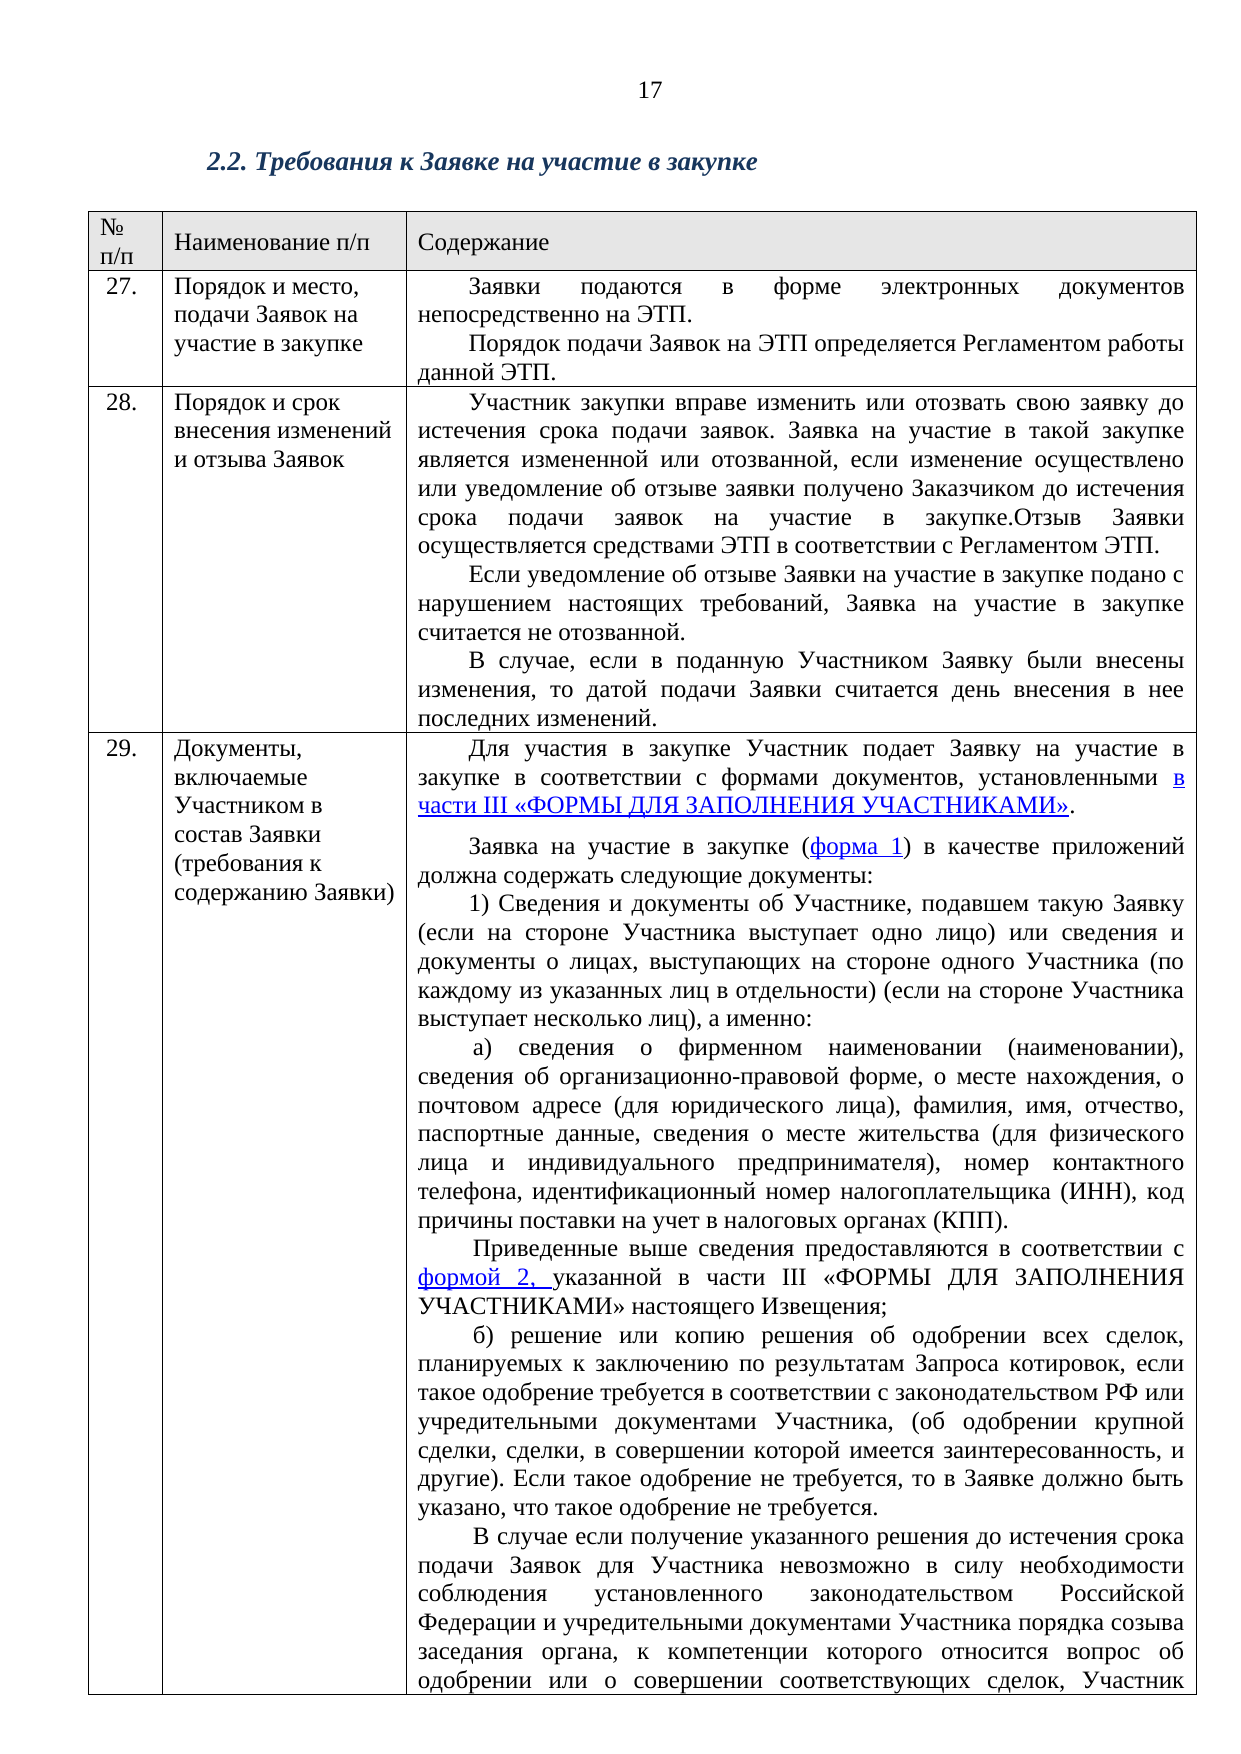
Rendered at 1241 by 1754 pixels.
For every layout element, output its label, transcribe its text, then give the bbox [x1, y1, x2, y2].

table_cell [89, 271, 162, 386]
text 2.2. Требования к Заявке на участие в закупке [207, 145, 1181, 176]
table_cell [89, 387, 162, 732]
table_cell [163, 733, 406, 1693]
table_cell [89, 733, 162, 1693]
table_cell Участник закупки вправе изменить или отозвать свою заявку до истечения срока подачи заявок. Заявка на участие в такой закупке является измененной или отозванной, если изменение осуществлено или уведомление об отзыве заявки получено Заказчиком до истечения срока подачи заявок на участие в закупке.Отзыв Заявки осуществляется средствами ЭТП в соответствии с Регламентом ЭТП. Если уведомление об отзыве Заявки на участие в закупке подано с нарушением настоящих требований, Заявка на участие в закупке считается не отозванной. В случае, если в поданную Участником Заявку были внесены изменения, то датой подачи Заявки считается день внесения в нее последних изменений. [407, 387, 1196, 732]
table_header Содержание [407, 212, 1196, 270]
table_header Наименование п/п [163, 212, 406, 270]
table_cell Порядок и срок внесения изменений и отзыва Заявок [163, 387, 406, 732]
table_cell Порядок и место, подачи Заявок на участие в закупке [163, 271, 406, 386]
table_cell Заявки подаются в форме электронных документов непосредственно на ЭТП. Порядок подачи Заявок на ЭТП определяется Регламентом работы данной ЭТП. [407, 271, 1196, 386]
table_header № п/п [89, 212, 162, 270]
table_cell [407, 733, 1196, 1693]
